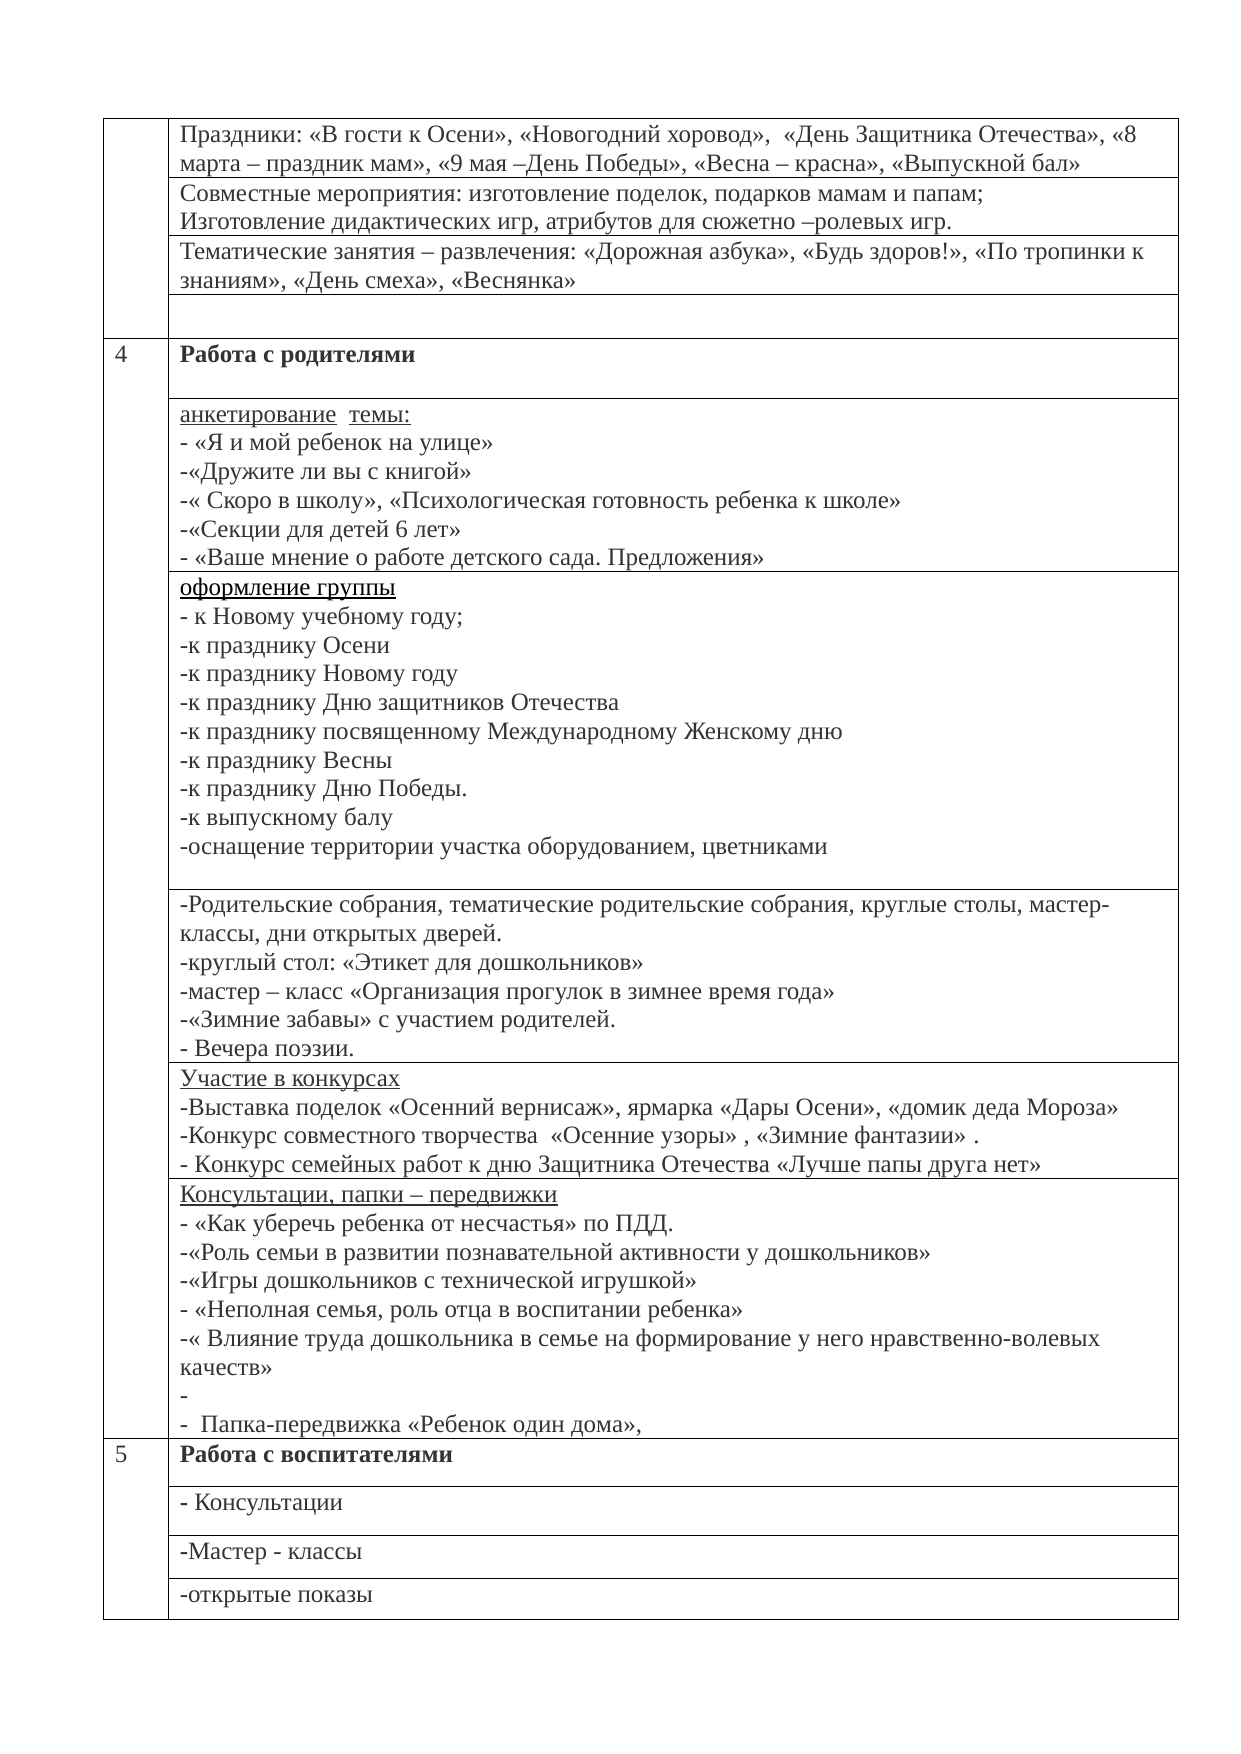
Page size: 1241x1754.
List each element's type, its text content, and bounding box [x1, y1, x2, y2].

table_cell Участие в конкурсах -Выставка поделок «Осенний вернисаж», ярмарка «Дары Осени», «домик деда Мороза» -Конкурс совместного творчества «Осенние узоры» , «Зимние фантазии» . - Конкурс семейных работ к дню Защитника Отечества «Лучше папы друга нет» [169, 1063, 1178, 1178]
table_cell 5 [104, 1439, 168, 1619]
table_cell -открытые показы [169, 1579, 1178, 1619]
table_cell оформление группы - к Новому учебному году; -к празднику Осени -к празднику Новому году -к празднику Дню защитников Отечества -к празднику посвященному Международному Женскому дню -к празднику Весны -к празднику Дню Победы. -к выпускному балу -оснащение территории участка оборудованием, цветниками [169, 572, 1178, 888]
table_cell - Консультации [169, 1487, 1178, 1535]
table_cell 4 [104, 339, 168, 1438]
table_cell Работа с родителями [169, 339, 1178, 398]
table_cell Работа с воспитателями [169, 1439, 1178, 1486]
table_cell Консультации, папки – передвижки - «Как уберечь ребенка от несчастья» по ПДД. -«Роль семьи в развитии познавательной активности у дошкольников» -«Игры дошкольников с технической игрушкой» - «Неполная семья, роль отца в воспитании ребенка» -« Влияние труда дошкольника в семье на формирование у него нравственно-волевых качеств» - - Папка-передвижка «Ребенок один дома», [169, 1179, 1178, 1438]
table_cell -Мастер - классы [169, 1536, 1178, 1578]
table_cell Тематические занятия – развлечения: «Дорожная азбука», «Будь здоров!», «По тропинки к знаниям», «День смеха», «Веснянка» [169, 236, 1178, 294]
table_cell Совместные мероприятия: изготовление поделок, подарков мамам и папам; Изготовление дидактических игр, атрибутов для сюжетно –ролевых игр. [169, 178, 1178, 235]
table_cell -Родительские собрания, тематические родительские собрания, круглые столы, мастер- классы, дни открытых дверей. -круглый стол: «Этикет для дошкольников» -мастер – класс «Организация прогулок в зимнее время года» -«Зимние забавы» с участием родителей. - Вечера поэзии. [169, 890, 1178, 1062]
table_cell [169, 295, 1178, 338]
table_cell Праздники: «В гости к Осени», «Новогодний хоровод», «День Защитника Отечества», «8 марта – праздник мам», «9 мая –День Победы», «Весна – красна», «Выпускной бал» [169, 119, 1178, 177]
table_cell анкетирование темы: - «Я и мой ребенок на улице» -«Дружите ли вы с книгой» -« Скоро в школу», «Психологическая готовность ребенка к школе» -«Секции для детей 6 лет» - «Ваше мнение о работе детского сада. Предложения» [169, 399, 1178, 571]
